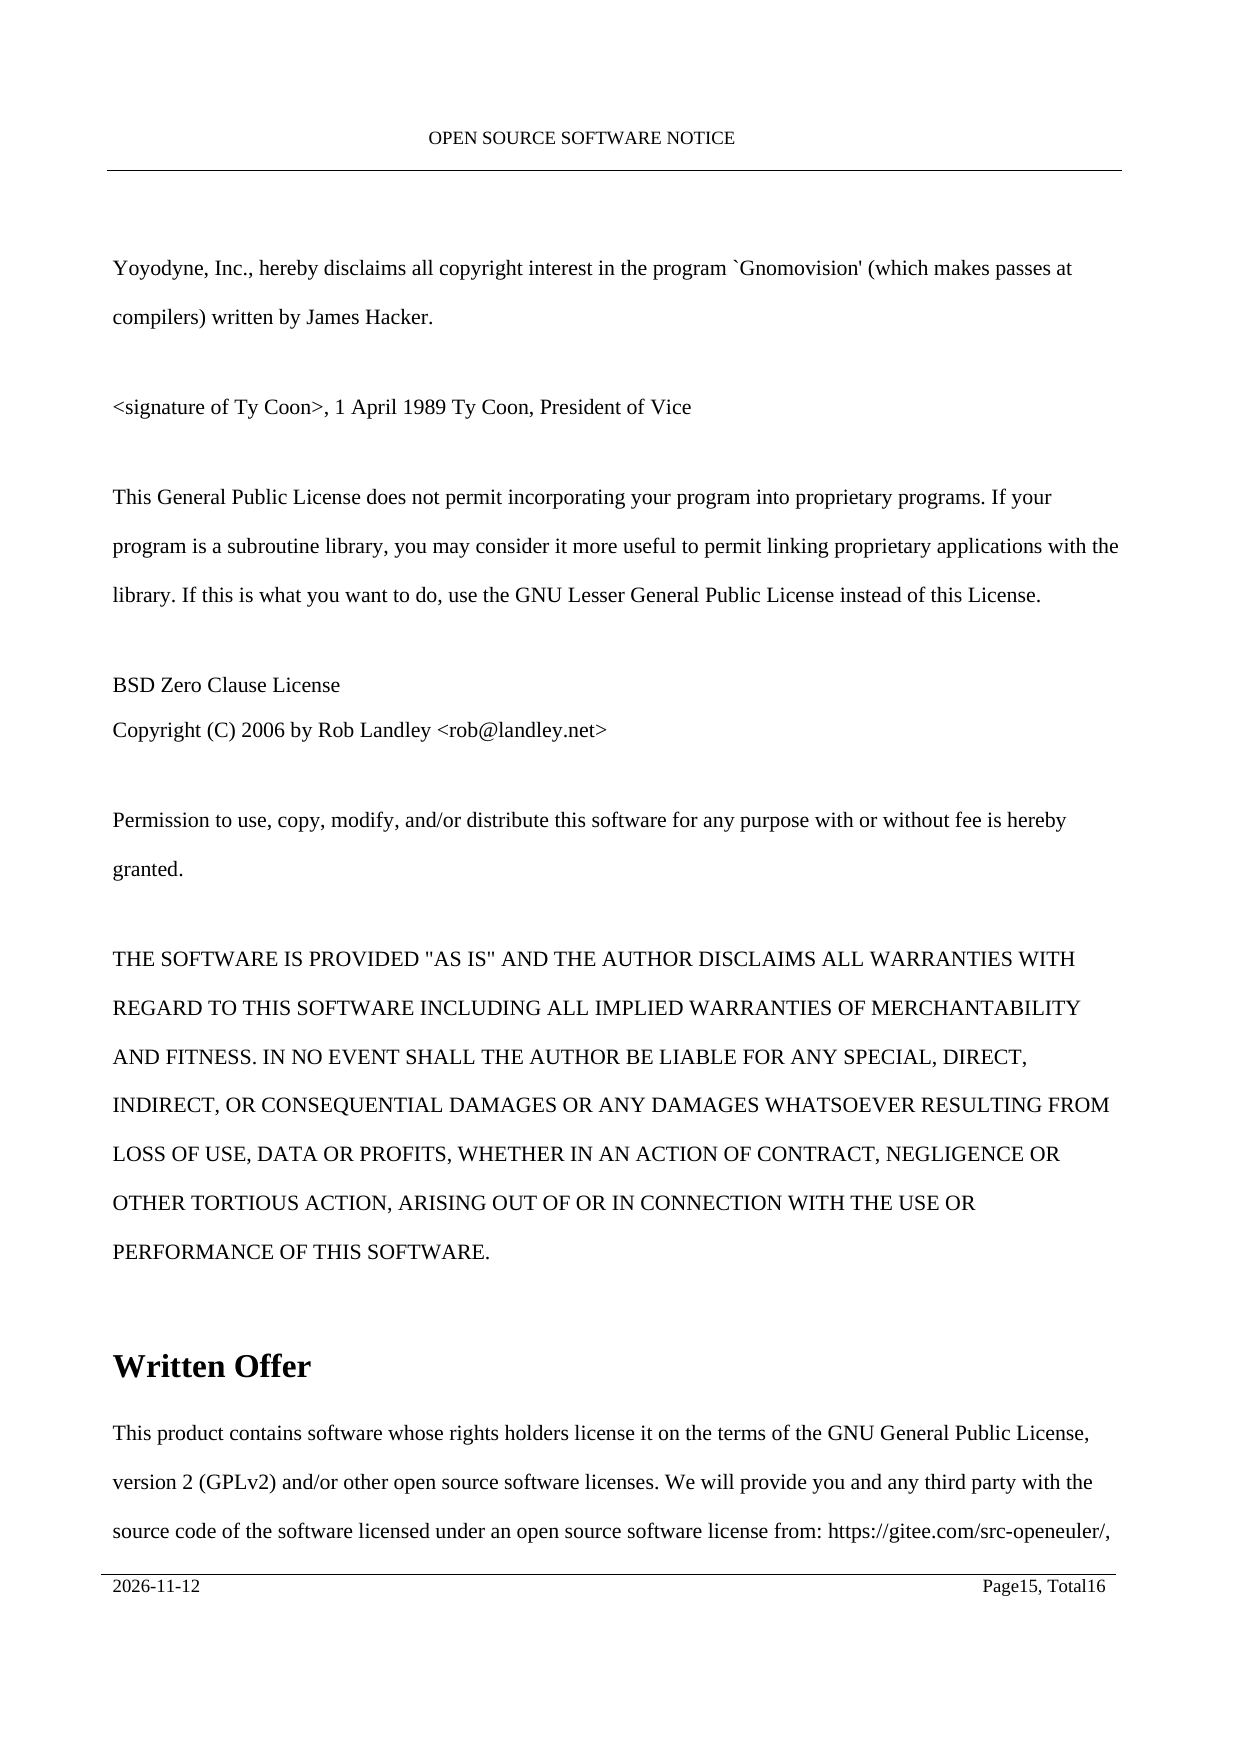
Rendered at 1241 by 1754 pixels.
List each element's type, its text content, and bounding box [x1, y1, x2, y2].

text Copyright (C) 2006 by Rob Landley <rob@landley.net> [112, 713, 1128, 746]
text Permission to use, copy, modify, and/or distribute this software for any purpose with or without fee is hereby granted. [112, 804, 1128, 885]
text THE SOFTWARE IS PROVIDED "AS IS" AND THE AUTHOR DISCLAIMS ALL WARRANTIES WITH REGARD TO THIS SOFTWARE INCLUDING ALL IMPLIED WARRANTIES OF MERCHANTABILITY AND FITNESS. IN NO EVENT SHALL THE AUTHOR BE LIABLE FOR ANY SPECIAL, DIRECT, INDIRECT, OR CONSEQUENTIAL DAMAGES OR ANY DAMAGES WHATSOEVER RESULTING FROM LOSS OF USE, DATA OR PROFITS, WHETHER IN AN ACTION OF CONTRACT, NEGLIGENCE OR OTHER TORTIOUS ACTION, ARISING OUT OF OR IN CONNECTION WITH THE USE OR PERFORMANCE OF THIS SOFTWARE. [112, 943, 1128, 1316]
text Yoyodyne, Inc., hereby disclaims all copyright interest in the program `Gnomovision' (which makes passes at compilers) written by James Hacker. [112, 251, 1128, 333]
text This General Public License does not permit incorporating your program into proprietary programs. If your program is a subroutine library, you may consider it more useful to permit linking proprietary applications with the library. If this is what you want to do, use the GNU Lesser General Public License instead of this License. [112, 481, 1128, 611]
text Written Offer [112, 1333, 1128, 1398]
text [112, 1417, 1128, 1547]
text <signature of Ty Coon>, 1 April 1989 Ty Coon, President of Vice [112, 390, 1128, 423]
text BSD Zero Clause License [112, 668, 1128, 701]
